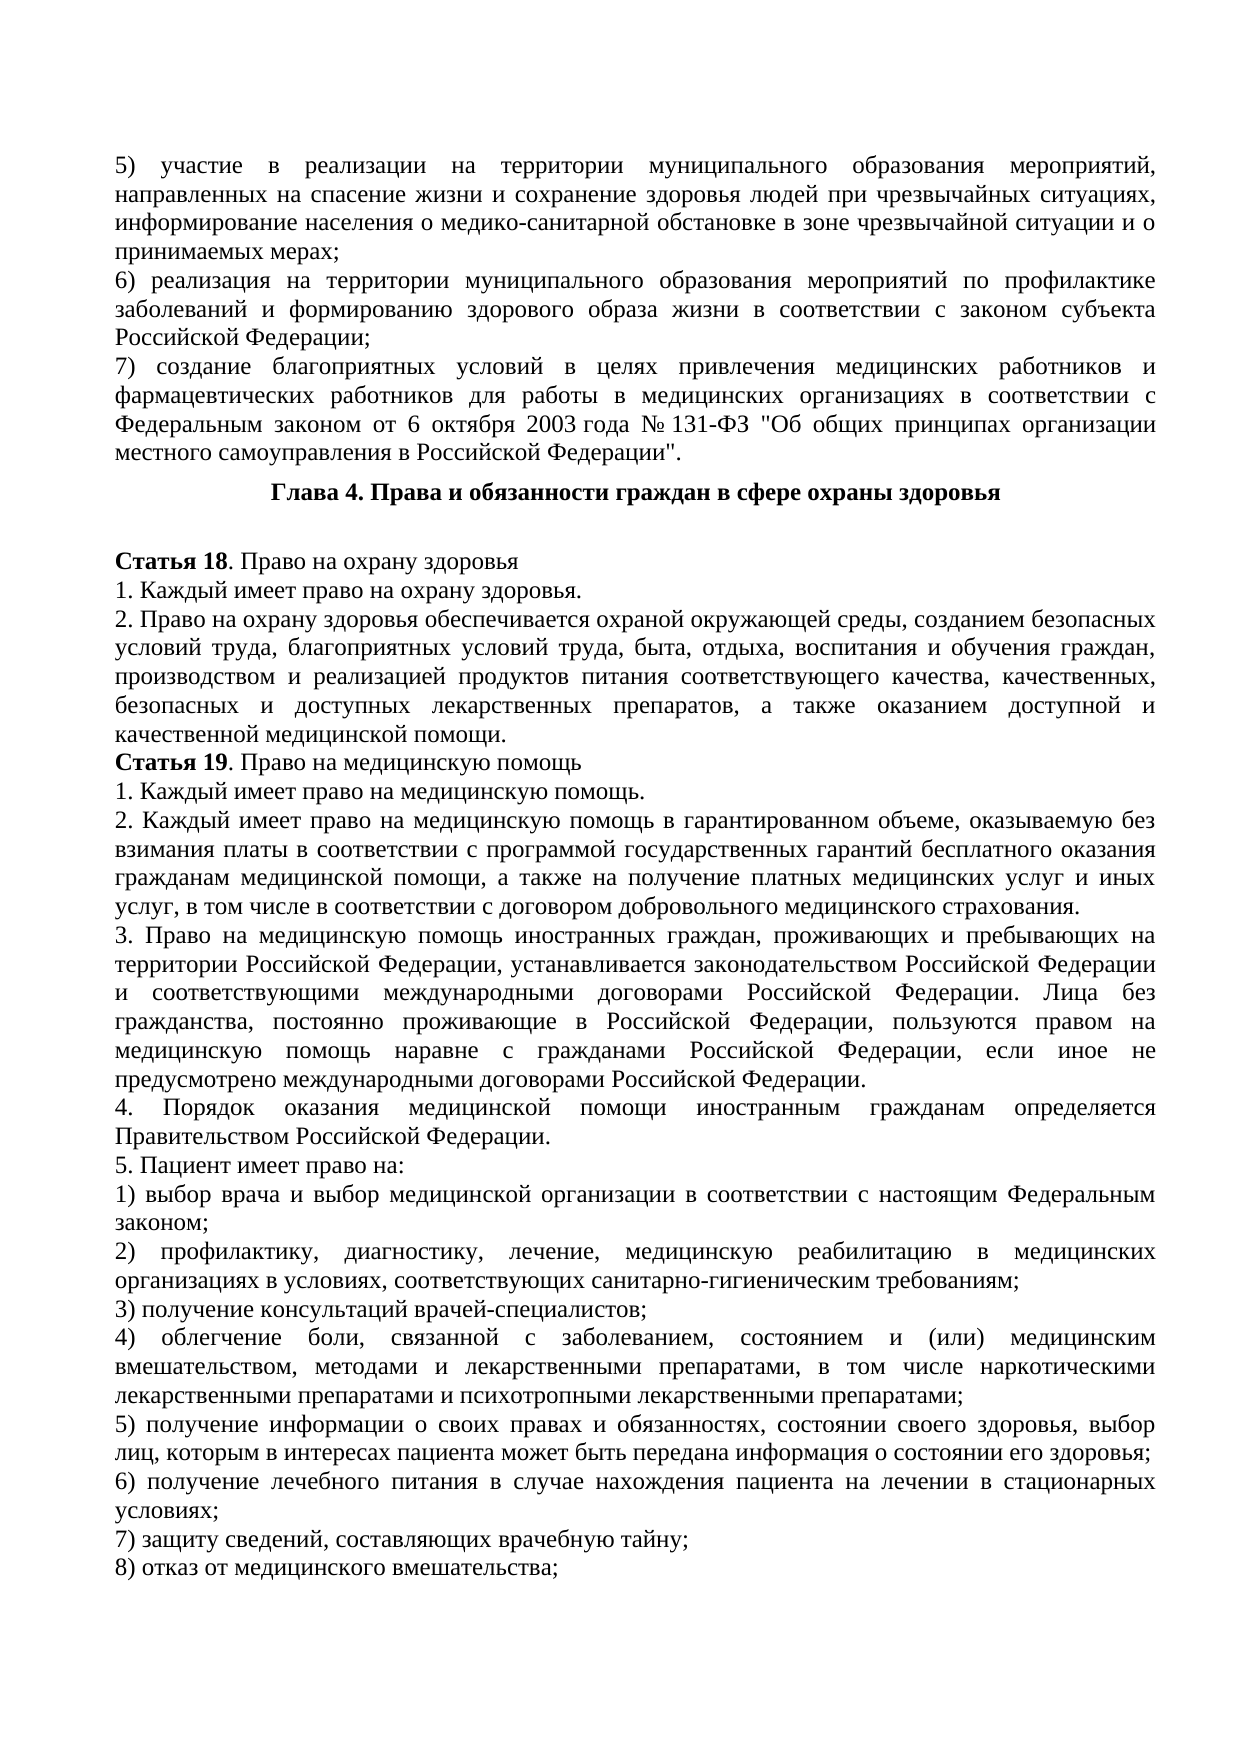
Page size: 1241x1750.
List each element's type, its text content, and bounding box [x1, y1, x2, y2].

text 4) облегчение боли, связанной с заболеванием, состоянием и (или) медицинским вмешательством, методами и лекарственными препаратами, в том числе наркотическими лекарственными препаратами и психотропными лекарственными препаратами; [114, 1322, 1157, 1409]
text 5. Пациент имеет право на: [114, 1150, 1157, 1179]
text 5) участие в реализации на территории муниципального образования мероприятий, направленных на спасение жизни и сохранение здоровья людей при чрезвычайных ситуациях, информирование населения о медико-санитарной обстановке в зоне чрезвычайной ситуации и о принимаемых мерах; [114, 150, 1157, 265]
text 1. Каждый имеет право на медицинскую помощь. [114, 776, 1157, 805]
text Статья 18. Право на охрану здоровья [114, 546, 1157, 575]
text 6) получение лечебного питания в случае нахождения пациента на лечении в стационарных условиях; [114, 1466, 1157, 1524]
text 2. Право на охрану здоровья обеспечивается охраной окружающей среды, созданием безопасных условий труда, благоприятных условий труда, быта, отдыха, воспитания и обучения граждан, производством и реализацией продуктов питания соответствующего качества, качественных, безопасных и доступных лекарственных препаратов, а также оказанием доступной и качественной медицинской помощи. [114, 604, 1157, 747]
text 1. Каждый имеет право на охрану здоровья. [114, 575, 1157, 604]
text 5) получение информации о своих правах и обязанностях, состоянии своего здоровья, выбор лиц, которым в интересах пациента может быть передана информация о состоянии его здоровья; [114, 1409, 1157, 1466]
text 3) получение консультаций врачей-специалистов; [114, 1294, 1157, 1322]
text 7) создание благоприятных условий в целях привлечения медицинских работников и фармацевтических работников для работы в медицинских организациях в соответствии с Федеральным законом от 6 октября 2003 года № 131-ФЗ "Об общих принципах организации местного самоуправления в Российской Федерации". [114, 351, 1157, 466]
text 2) профилактику, диагностику, лечение, медицинскую реабилитацию в медицинских организациях в условиях, соответствующих санитарно-гигиеническим требованиям; [114, 1236, 1157, 1294]
text 4. Порядок оказания медицинской помощи иностранным гражданам определяется Правительством Российской Федерации. [114, 1092, 1157, 1150]
text Статья 19. Право на медицинскую помощь [114, 747, 1157, 776]
text 6) реализация на территории муниципального образования мероприятий по профилактике заболеваний и формированию здорового образа жизни в соответствии с законом субъекта Российской Федерации; [114, 265, 1157, 351]
text 1) выбор врача и выбор медицинской организации в соответствии с настоящим Федеральным законом; [114, 1179, 1157, 1236]
text 2. Каждый имеет право на медицинскую помощь в гарантированном объеме, оказываемую без взимания платы в соответствии с программой государственных гарантий бесплатного оказания гражданам медицинской помощи, а также на получение платных медицинских услуг и иных услуг, в том числе в соответствии с договором добровольного медицинского страхования. [114, 805, 1157, 920]
text 3. Право на медицинскую помощь иностранных граждан, проживающих и пребывающих на территории Российской Федерации, устанавливается законодательством Российской Федерации и соответствующими международными договорами Российской Федерации. Лица без гражданства, постоянно проживающие в Российской Федерации, пользуются правом на медицинскую помощь наравне с гражданами Российской Федерации, если иное не предусмотрено международными договорами Российской Федерации. [114, 920, 1157, 1092]
text Глава 4. Права и обязанности граждан в сфере охраны здоровья [114, 477, 1157, 506]
text 8) отказ от медицинского вмешательства; [114, 1552, 1157, 1581]
text 7) защиту сведений, составляющих врачебную тайну; [114, 1524, 1157, 1552]
